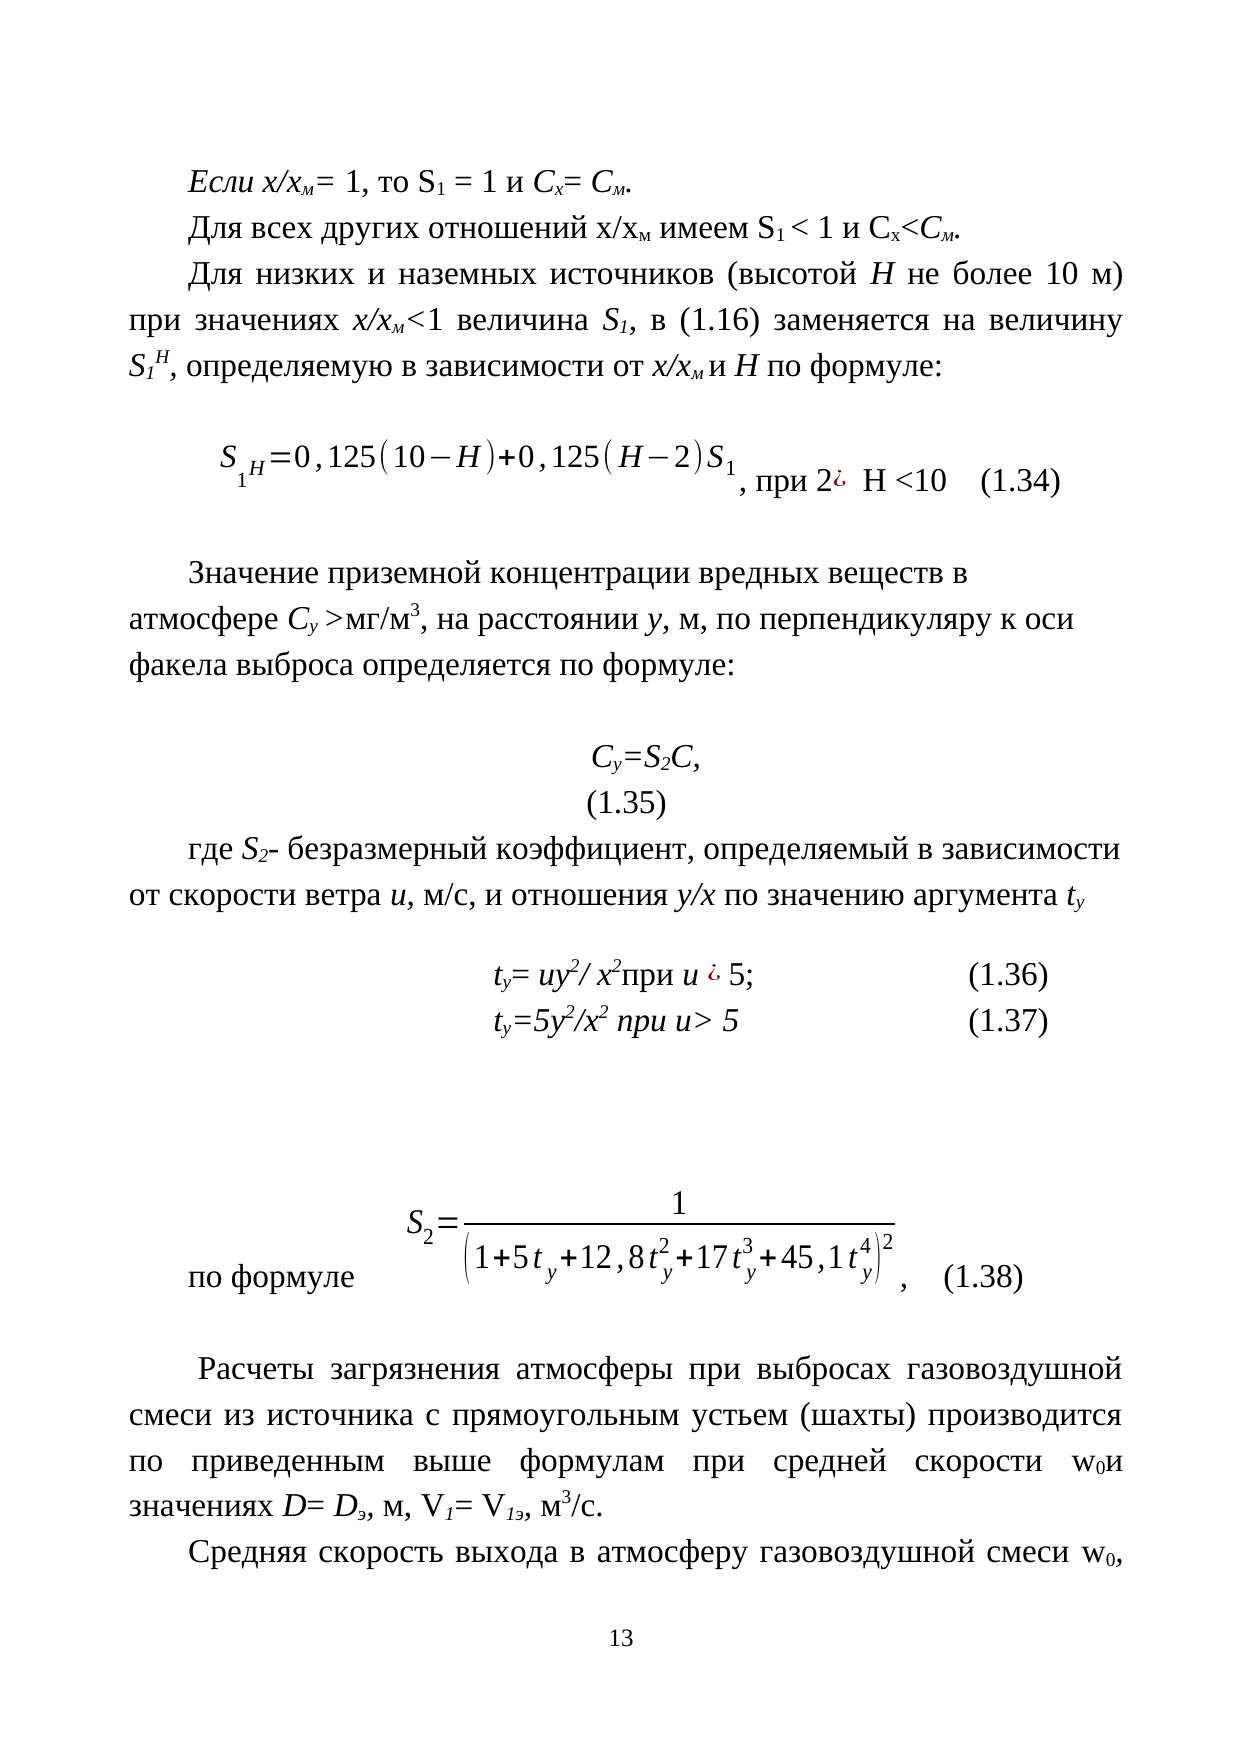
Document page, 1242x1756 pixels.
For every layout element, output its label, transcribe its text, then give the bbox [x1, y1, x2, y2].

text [129, 1532, 1123, 1570]
text Расчеты загрязнения атмосферы при выбросах газовоздушной смеси из источника с прямоугольным устьем (шахты) производится по приведенным выше формулам при средней скорости w0и значениях D= Dэ, м, V1= V1э, м3/с. [129, 1348, 1123, 1524]
text где S2- безразмерный коэффициент, определяемый в зависимости от скорости ветра и, м/с, и отношения у/х по значению аргумента ty [129, 828, 1123, 912]
text ty=5y2/x2 при u> 5 (1.37) [118, 1000, 1123, 1039]
text Для низких и наземных источников (высотой Н не более ) при значениях х/хм<1 величина S1, в (1.16) заменяется на величину S1H, определяемую в зависимости от х/хм и Н по формуле: [129, 253, 1123, 383]
text Значение приземной концентрации вредных веществ в атмосфере Су >мг/м3, на расстоянии у, м, по перпендикуляру к оси факела выброса определяется по формуле: [129, 552, 1123, 683]
text Для всех других отношений х/хм имеем S1 < 1 и Сх<См. [129, 207, 1123, 246]
text ty= иy2/ x2при и 5; (1.36) [118, 954, 1123, 993]
text Если х/хм= 1, то S1 = 1 и Сх= См. [129, 161, 730, 199]
text Cy=S2C, (1.35) [129, 736, 1123, 821]
text , при 2 Н <10 (1.34) [118, 437, 1123, 499]
text по формуле , (1.38) [129, 1184, 1123, 1294]
